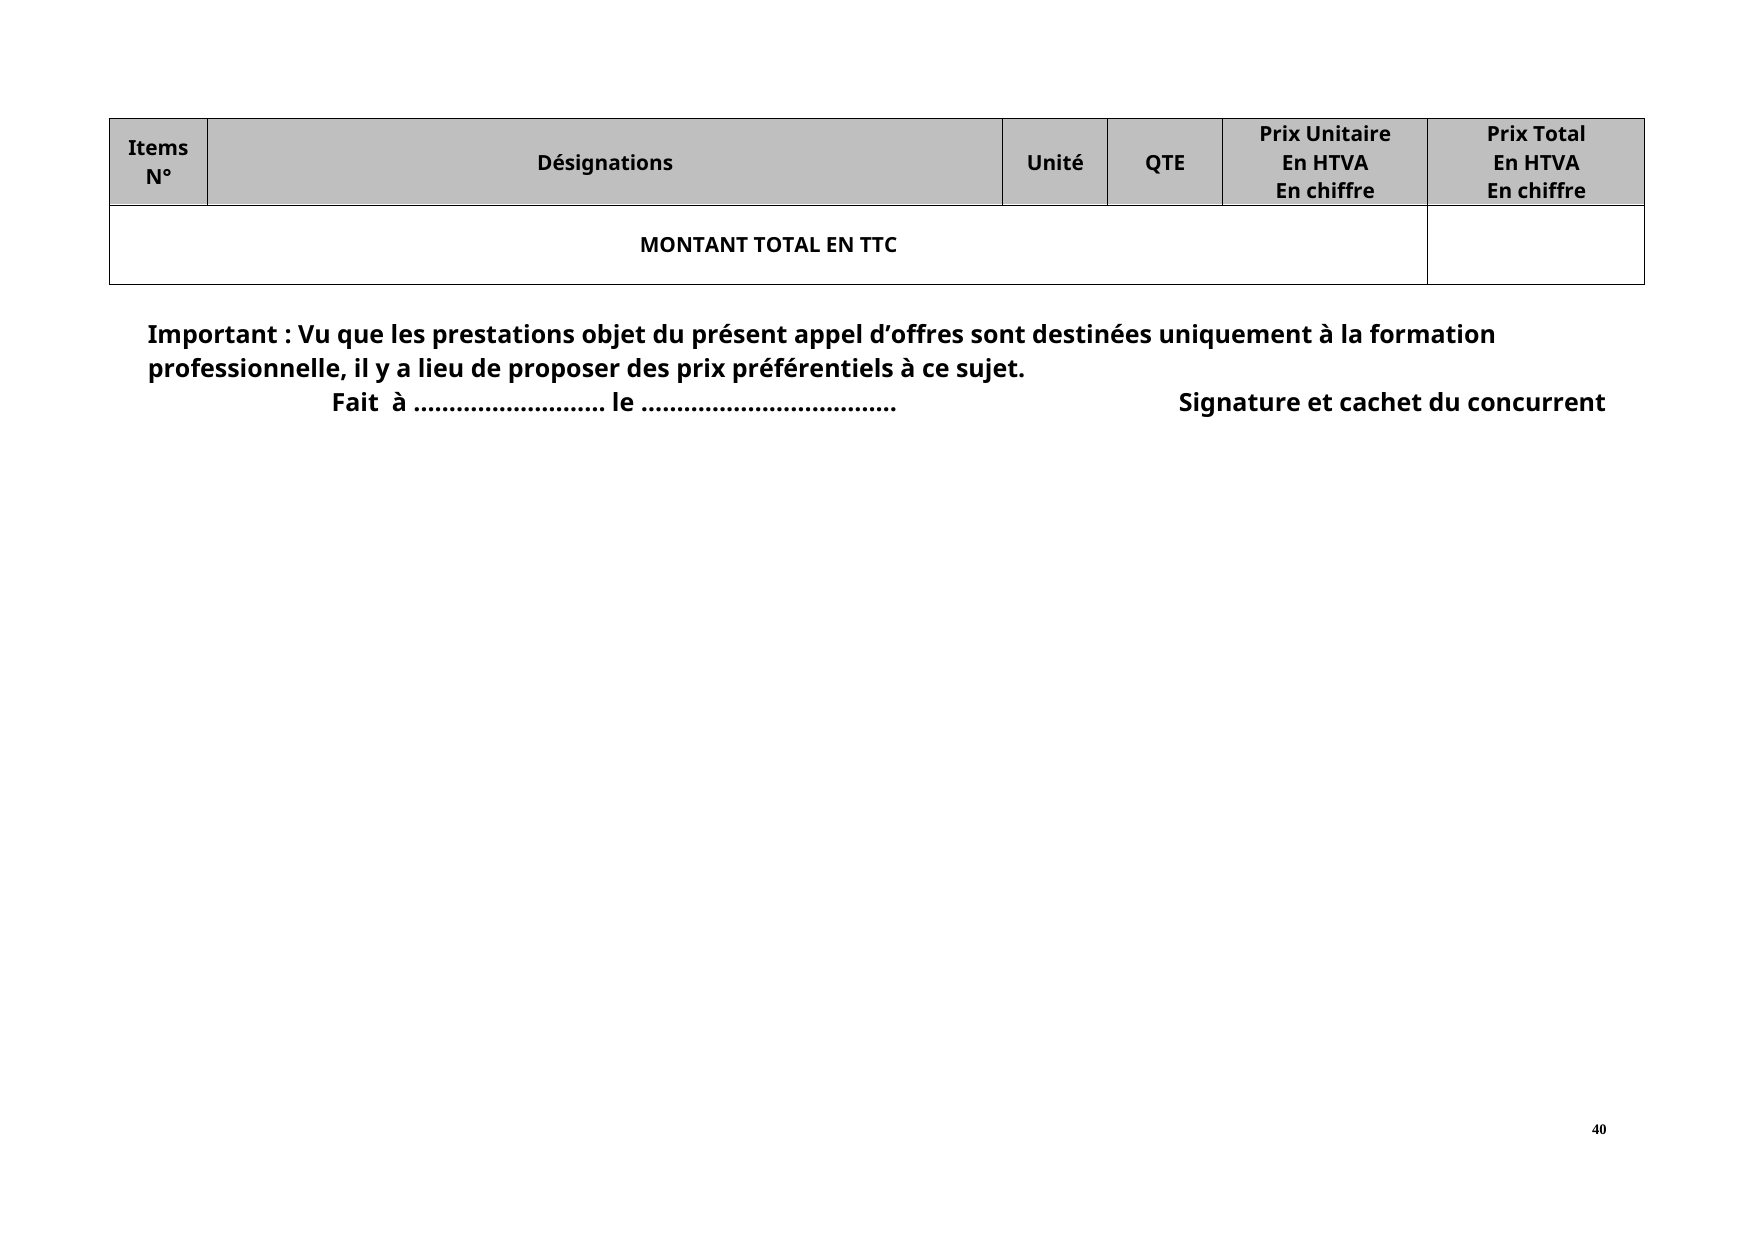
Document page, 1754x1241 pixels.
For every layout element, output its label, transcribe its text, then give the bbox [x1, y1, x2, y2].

table_header Prix Total En HTVA En chiffre [1428, 119, 1644, 204]
table_header Unité [1003, 119, 1107, 204]
text Important : Vu que les prestations objet du présent appel d’offres sont destinées uniquement à la formation professionnelle, il y a lieu de proposer des prix préférentiels à ce sujet. [148, 316, 1606, 384]
table_cell [1428, 206, 1644, 284]
table_header Désignations [208, 119, 1002, 204]
table_header Items N° [110, 119, 207, 204]
text Fait à ……………………… le ……………………………… Signature et cachet du concurrent [148, 384, 1606, 418]
table_header Prix Unitaire En HTVA En chiffre [1223, 119, 1427, 204]
table_header QTE [1108, 119, 1222, 204]
table_cell MONTANT TOTAL EN TTC [110, 206, 1427, 284]
